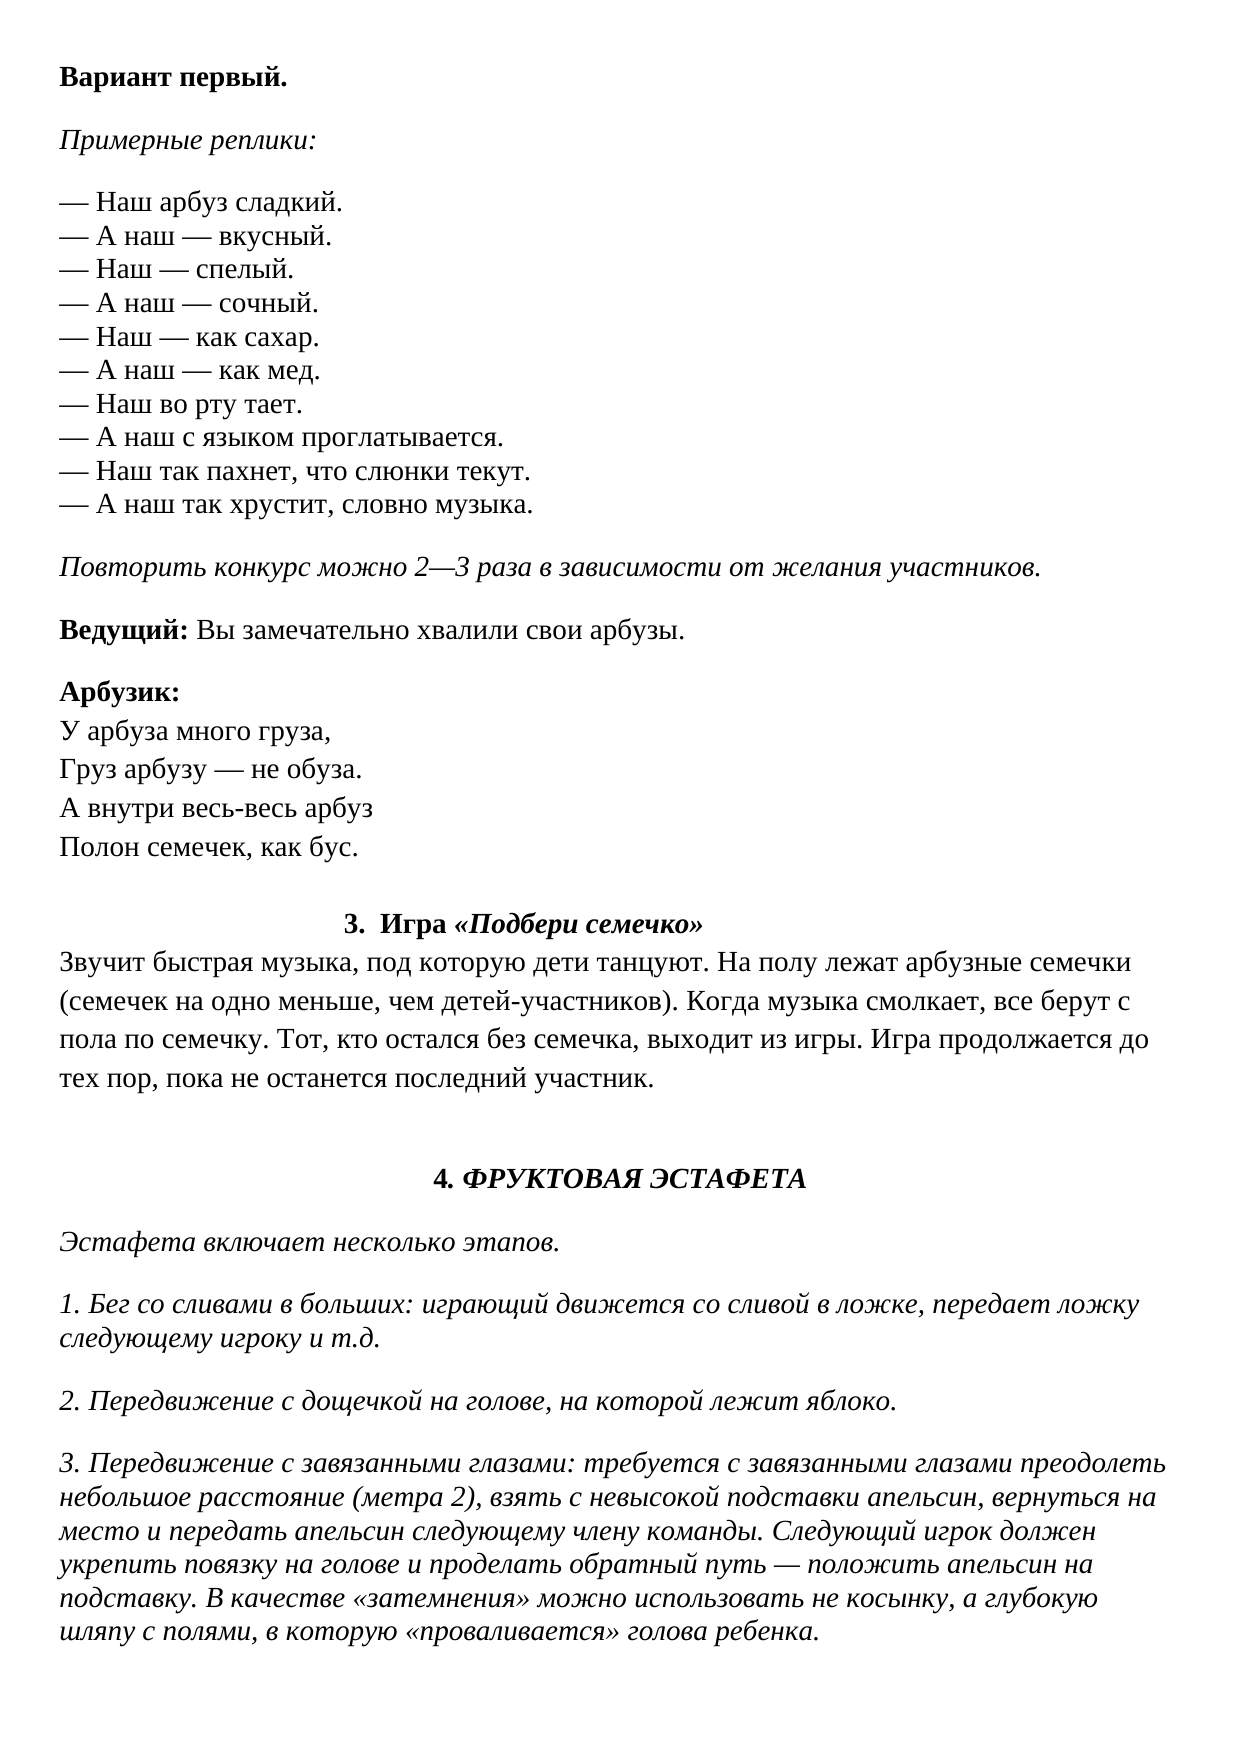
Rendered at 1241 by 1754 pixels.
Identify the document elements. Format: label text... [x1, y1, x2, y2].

text Ведущий: Вы замечательно хвалили свои арбузы. [59, 612, 1181, 645]
text Повторить конкурс можно 2—3 раза в зависимости от желания участников. [59, 549, 1181, 583]
text 3. Игра «Подбери семечко» Звучит быстрая музыка, под которую дети танцуют. На полу лежат арбузные семечки (семечек на одно меньше, чем детей-участников). Когда музыка смолкает, все берут с пола по семечку. Тот, кто остался без семечка, выходит из игры. Игра продолжается до тех пор, пока не останется последний участник. [59, 867, 1181, 1093]
text Эстафета включает несколько этапов. [59, 1224, 1181, 1257]
text Вариант первый. [59, 59, 1181, 93]
text — Наш арбуз сладкий. — А наш — вкусный. — Наш — спелый. — А наш — сочный. — Наш — как сахар. — А наш — как мед. — Наш во рту тает. — А наш с языком проглатывается. — Наш так пахнет, что слюнки текут. — А наш так хрустит, словно музыка. [59, 184, 1181, 520]
text Примерные реплики: [59, 122, 1181, 155]
text Арбузик: [59, 674, 1181, 708]
text 3. Передвижение с завязанными глазами: требуется с завязанными глазами преодолеть небольшое расстояние (метра 2), взять с невысокой подставки апельсин, вернуться на место и передать апельсин следующему члену команды. Следующий игрок должен укрепить повязку на голове и проделать обратный путь — положить апельсин на подставку. В качестве «затемнения» можно использовать не косынку, а глубокую шляпу с полями, в которую «проваливается» голова ребенка. [59, 1446, 1181, 1647]
text 2. Передвижение с дощечкой на голове, на которой лежит яблоко. [59, 1383, 1181, 1416]
text 4. ФРУКТОВАЯ ЭСТАФЕТА [59, 1128, 1181, 1195]
text У арбуза много груза, Груз арбузу — не обуза. А внутри весь-весь арбуз Полон семечек, как бус. [59, 713, 1181, 862]
text 1. Бег со сливами в больших: играющий движется со сливой в ложке, передает ложку следующему игроку и т.д. [59, 1287, 1181, 1354]
